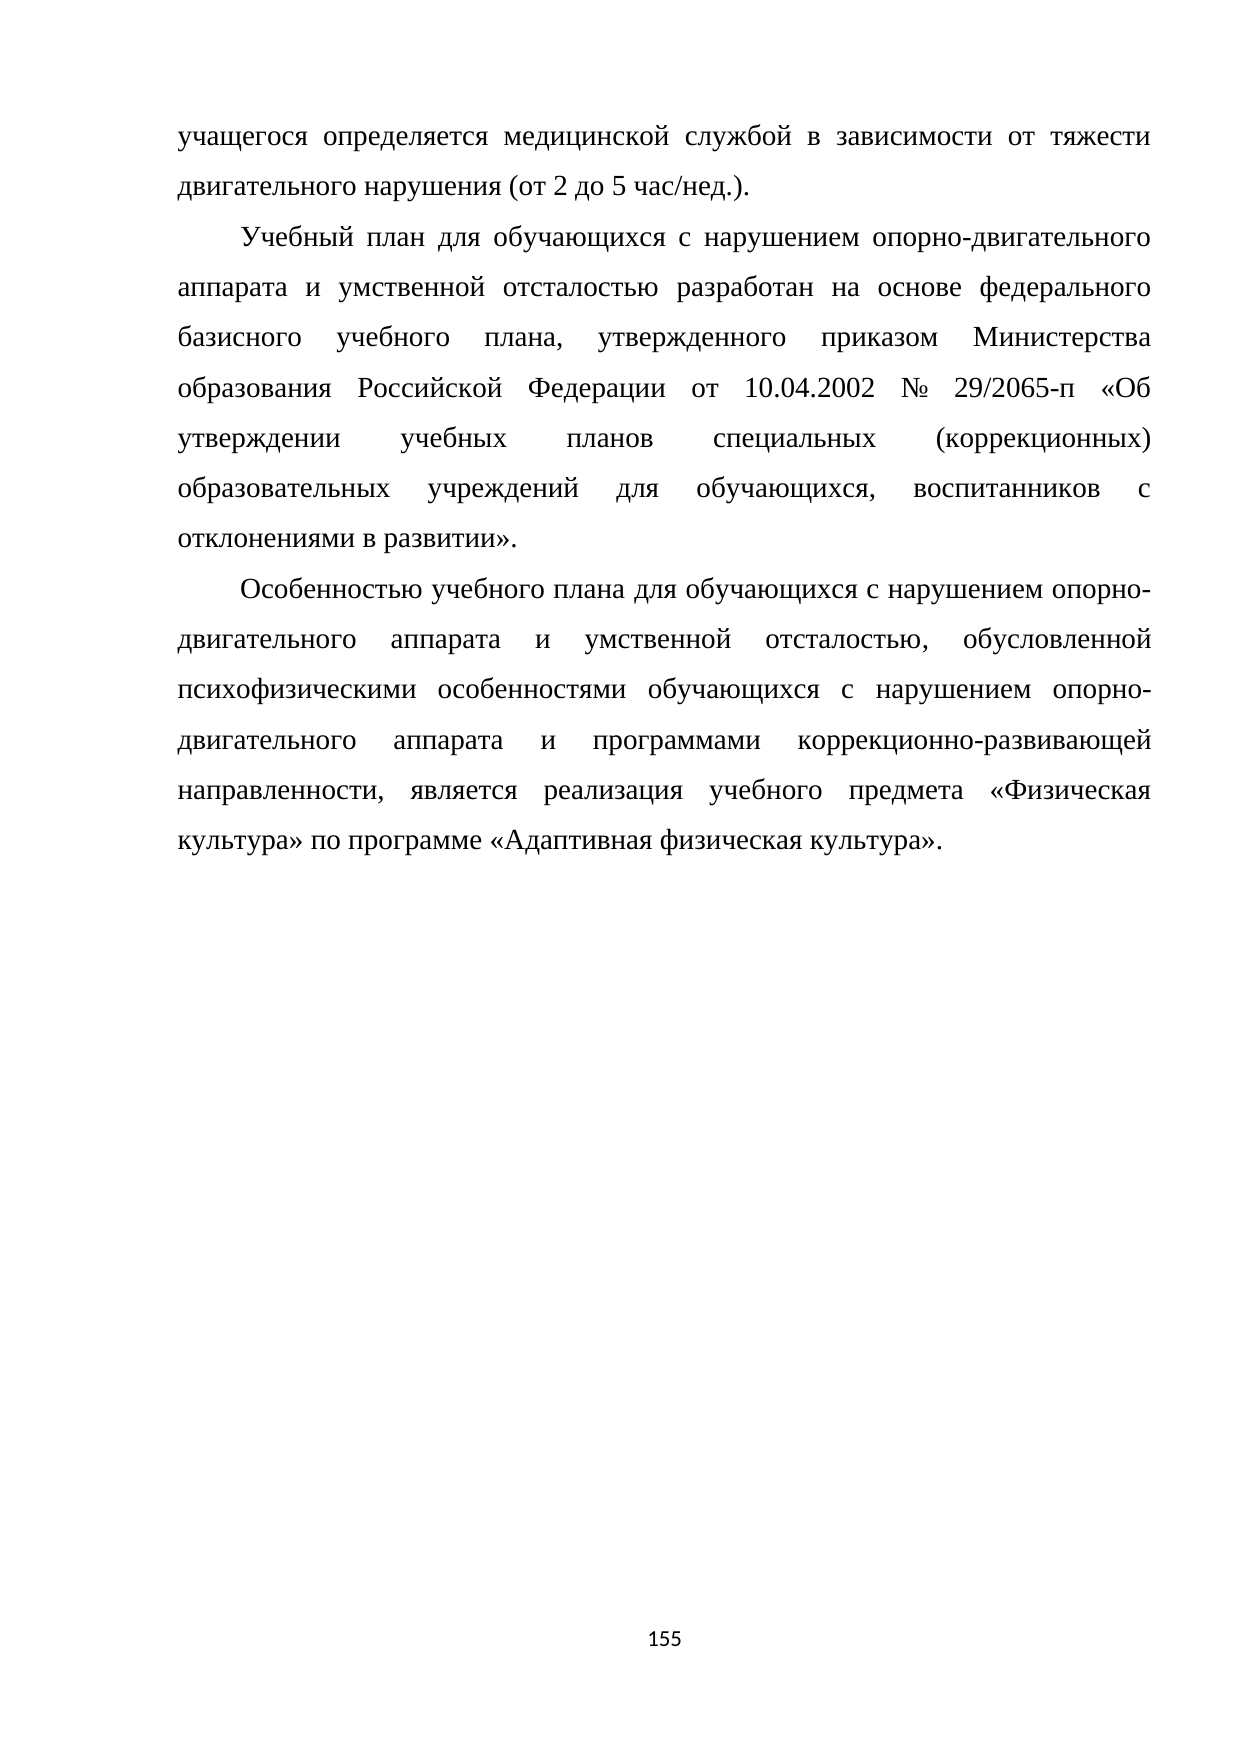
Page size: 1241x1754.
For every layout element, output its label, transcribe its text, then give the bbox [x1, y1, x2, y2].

text Учебный план для обучающихся с нарушением опорно-двигательного аппарата и умственной отсталостью разработан на основе федерального базисного учебного плана, утвержденного приказом Министерства образования Российской Федерации от 10.04.2002 № 29/2065-п «Об утверждении учебных планов специальных (коррекционных) образовательных учреждений для обучающихся, воспитанников с отклонениями в развитии». [177, 219, 1152, 554]
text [177, 118, 1152, 202]
text Особенностью учебного плана для обучающихся с нарушением опорно-двигательного аппарата и умственной отсталостью, обусловленной психофизическими особенностями обучающихся с нарушением опорно-двигательного аппарата и программами коррекционно-развивающей направленности, является реализация учебного предмета «Физическая культура» по программе «Адаптивная физическая культура». [177, 571, 1152, 856]
